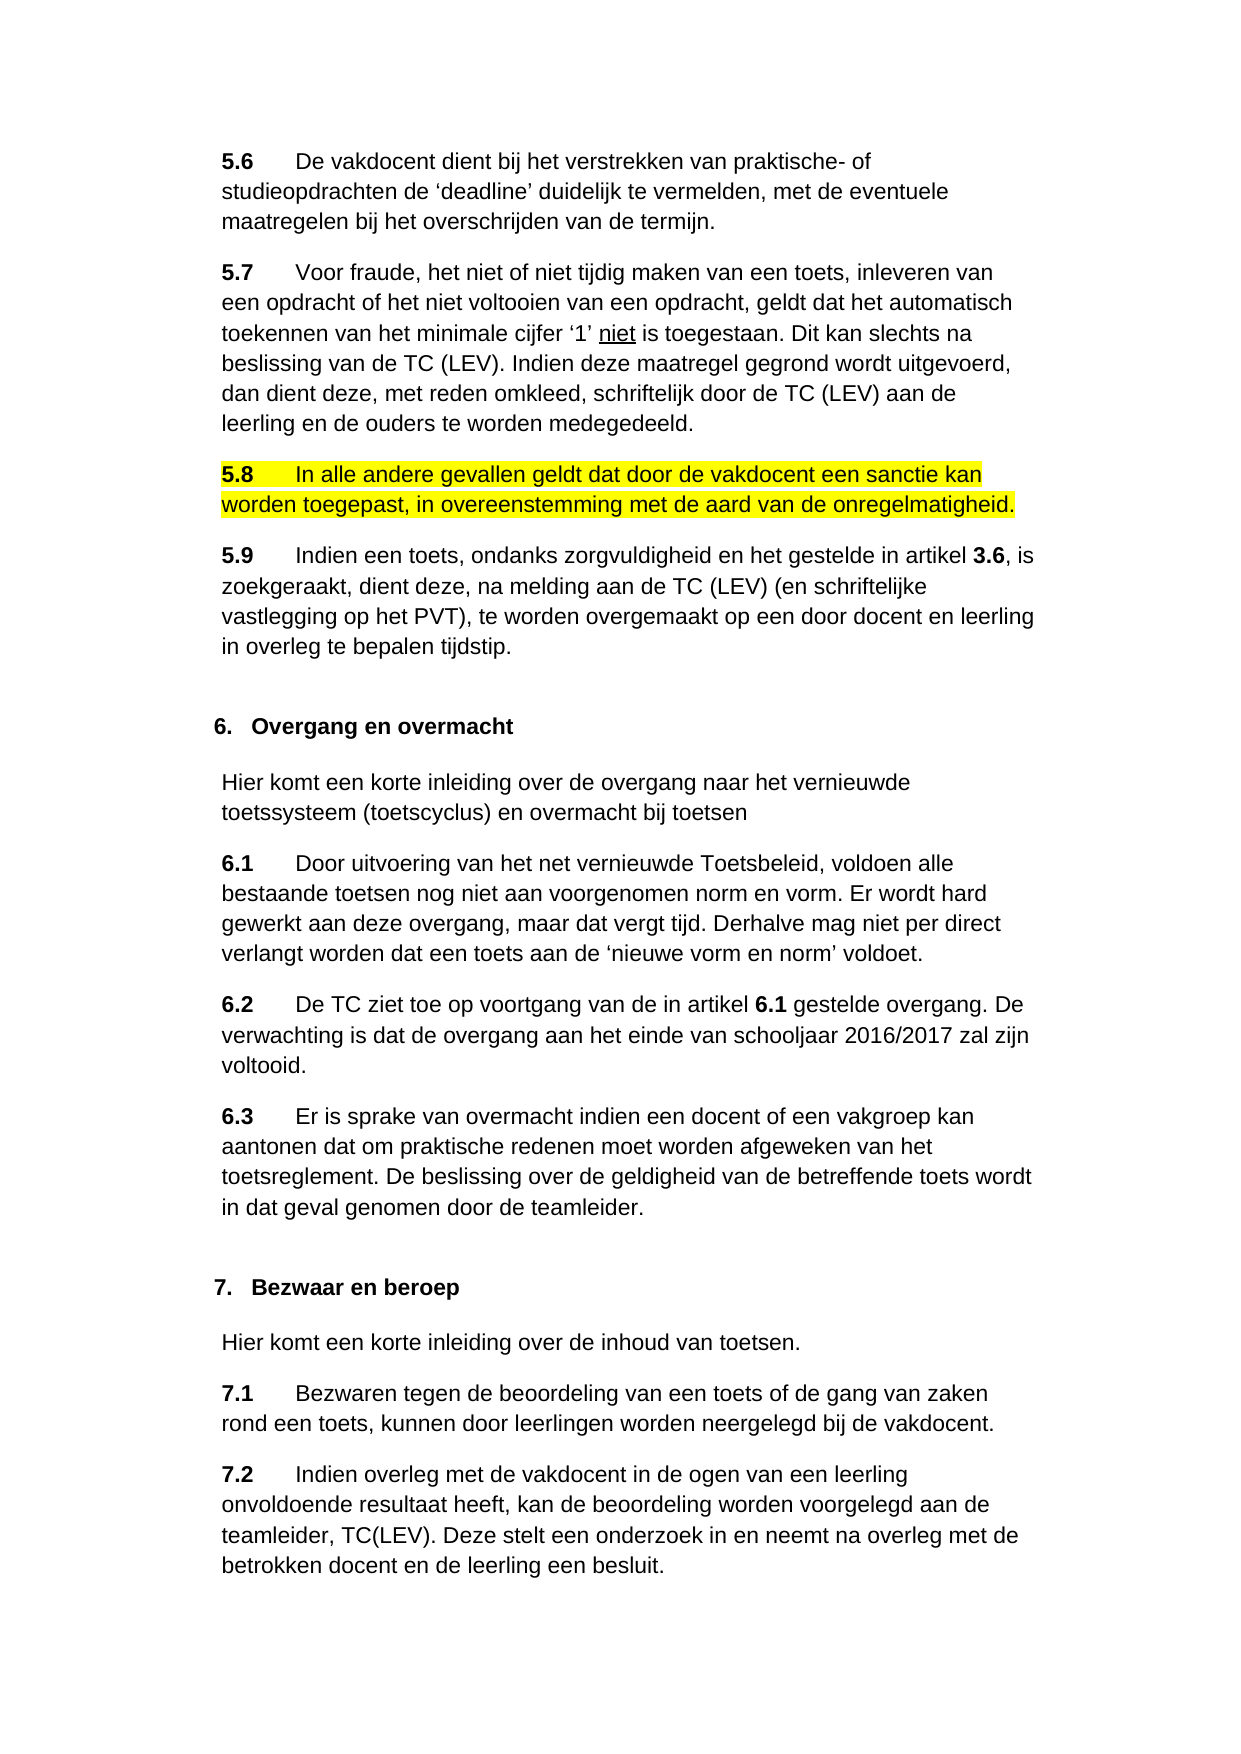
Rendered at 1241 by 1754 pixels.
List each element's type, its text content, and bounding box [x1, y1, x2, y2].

text 6.2 De TC ziet toe op voortgang van de in artikel 6.1 gestelde overgang. De verwachting is dat de overgang aan het einde van schooljaar 2016/2017 zal zijn voltooid. [221, 991, 1036, 1078]
list Overgang en overmacht [213, 713, 1036, 739]
text 5.8 In alle andere gevallen geldt dat door de vakdocent een sanctie kan worden toegepast, in overeenstemming met de aard van de onregelmatigheid. [221, 461, 1036, 518]
text 6.3 Er is sprake van overmacht indien een docent of een vakgroep kan aantonen dat om praktische redenen moet worden afgeweken van het toetsreglement. De beslissing over de geldigheid van de betreffende toets wordt in dat geval genomen door de teamleider. [221, 1103, 1036, 1220]
text 5.7 Voor fraude, het niet of niet tijdig maken van een toets, inleveren van een opdracht of het niet voltooien van een opdracht, geldt dat het automatisch toekennen van het minimale cijfer ‘1’ niet is toegestaan. Dit kan slechts na beslissing van de TC (LEV). Indien deze maatregel gegrond wordt uitgevoerd, dan dient deze, met reden omkleed, schriftelijk door de TC (LEV) aan de leerling en de ouders te worden medegedeeld. [221, 259, 1036, 436]
list Bezwaar en beroep [213, 1274, 1036, 1300]
text Hier komt een korte inleiding over de overgang naar het vernieuwde toetssysteem (toetscyclus) en overmacht bij toetsen [221, 768, 1036, 825]
text 6.1 Door uitvoering van het net vernieuwde Toetsbeleid, voldoen alle bestaande toetsen nog niet aan voorgenomen norm en vorm. Er wordt hard gewerkt aan deze overgang, maar dat vergt tijd. Derhalve mag niet per direct verlangt worden dat een toets aan de ‘nieuwe vorm en norm’ voldoet. [221, 850, 1036, 967]
text Hier komt een korte inleiding over de inhoud van toetsen. [221, 1329, 1036, 1355]
text 7.2 Indien overleg met de vakdocent in de ogen van een leerling onvoldoende resultaat heeft, kan de beoordeling worden voorgelegd aan de teamleider, TC(LEV). Deze stelt een onderzoek in en neemt na overleg met de betrokken docent en de leerling een besluit. [221, 1461, 1036, 1578]
text 5.9 Indien een toets, ondanks zorgvuldigheid en het gestelde in artikel 3.6, is zoekgeraakt, dient deze, na melding aan de TC (LEV) (en schriftelijke vastlegging op het PVT), te worden overgemaakt op een door docent en leerling in overleg te bepalen tijdstip. [221, 542, 1036, 659]
text 7.1 Bezwaren tegen de beoordeling van een toets of de gang van zaken rond een toets, kunnen door leerlingen worden neergelegd bij de vakdocent. [221, 1380, 1036, 1436]
text 5.6 De vakdocent dient bij het verstrekken van praktische- of studieopdrachten de ‘deadline’ duidelijk te vermelden, met de eventuele maatregelen bij het overschrijden van de termijn. [221, 148, 1036, 234]
